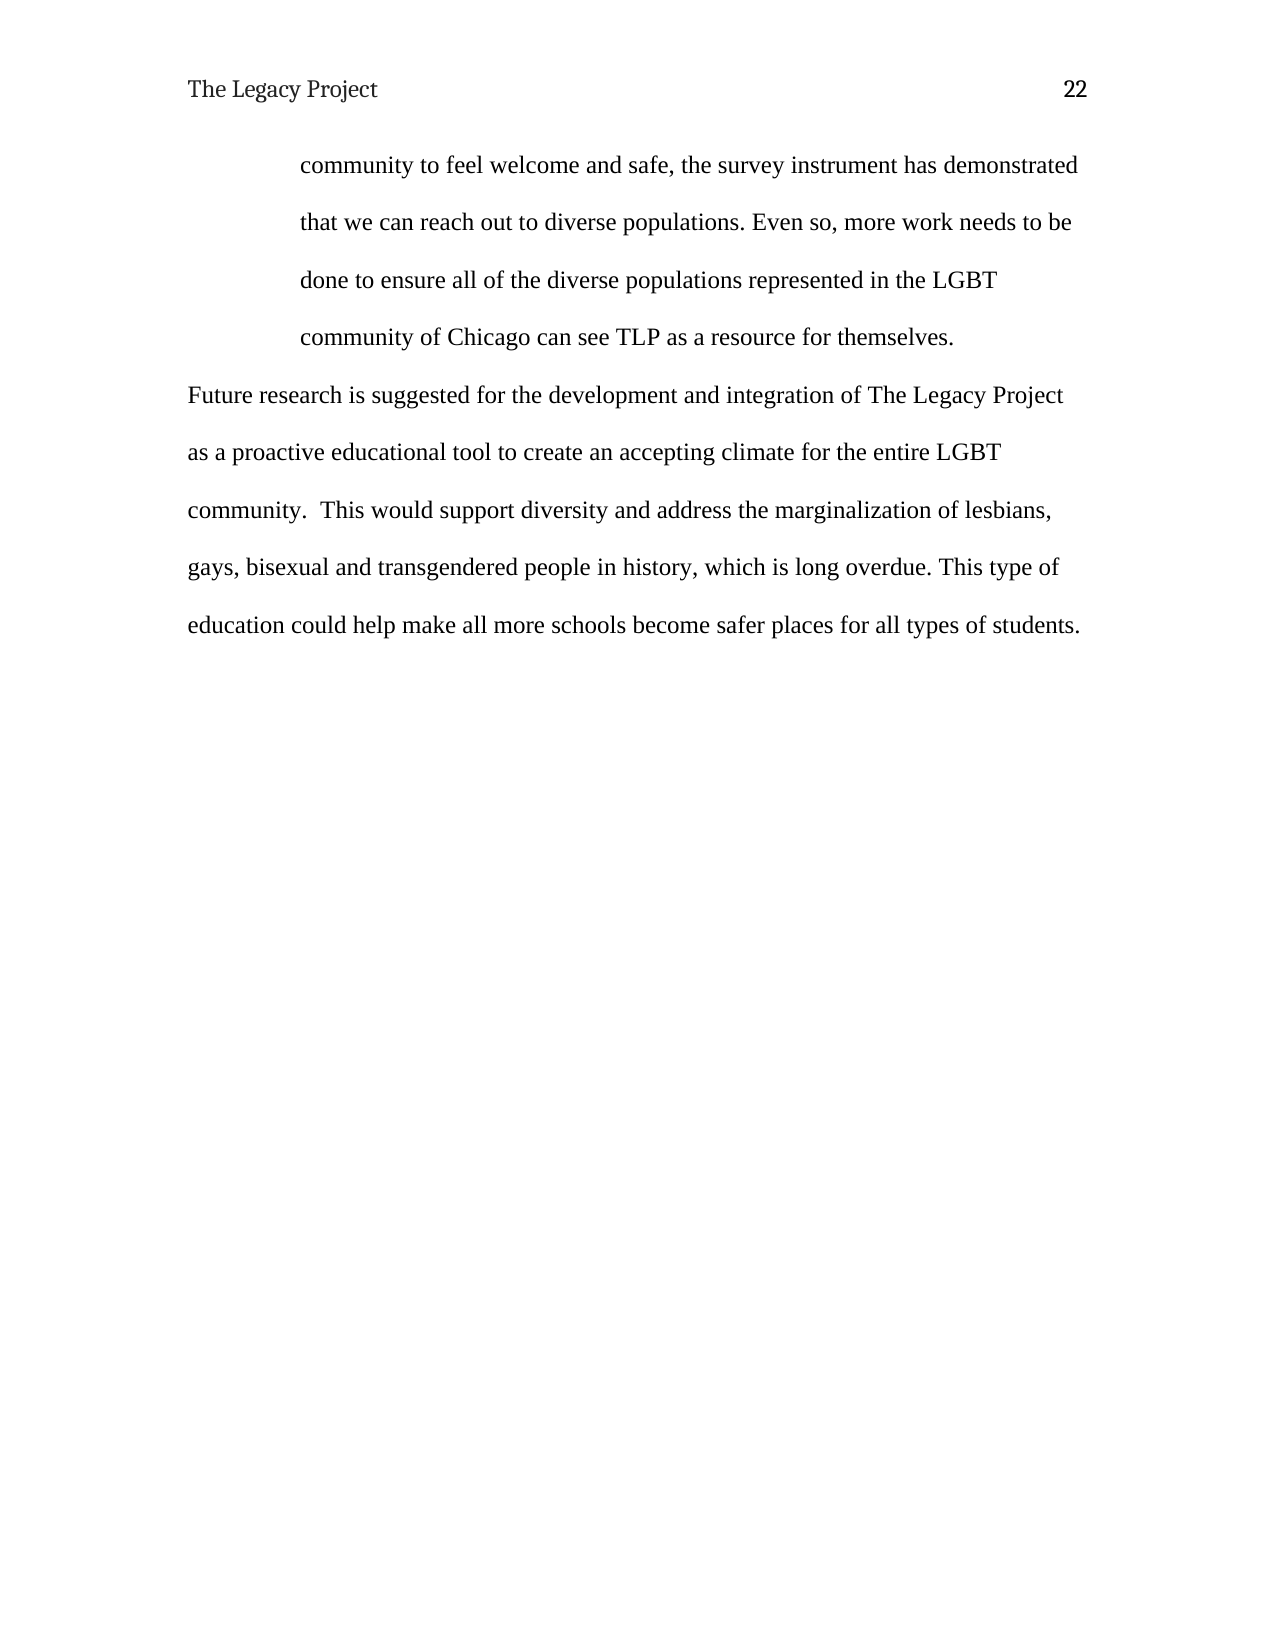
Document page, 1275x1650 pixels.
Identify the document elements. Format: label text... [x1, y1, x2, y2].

text Future research is suggested for the development and integration of The Legacy Project as a proactive educational tool to create an accepting climate for the entire LGBT community. This would support diversity and address the marginalization of lesbians, gays, bisexual and transgendered people in history, which is long overdue. This type of education could help make all more schools become safer places for all types of students. [187, 380, 1087, 639]
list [262, 150, 1087, 351]
